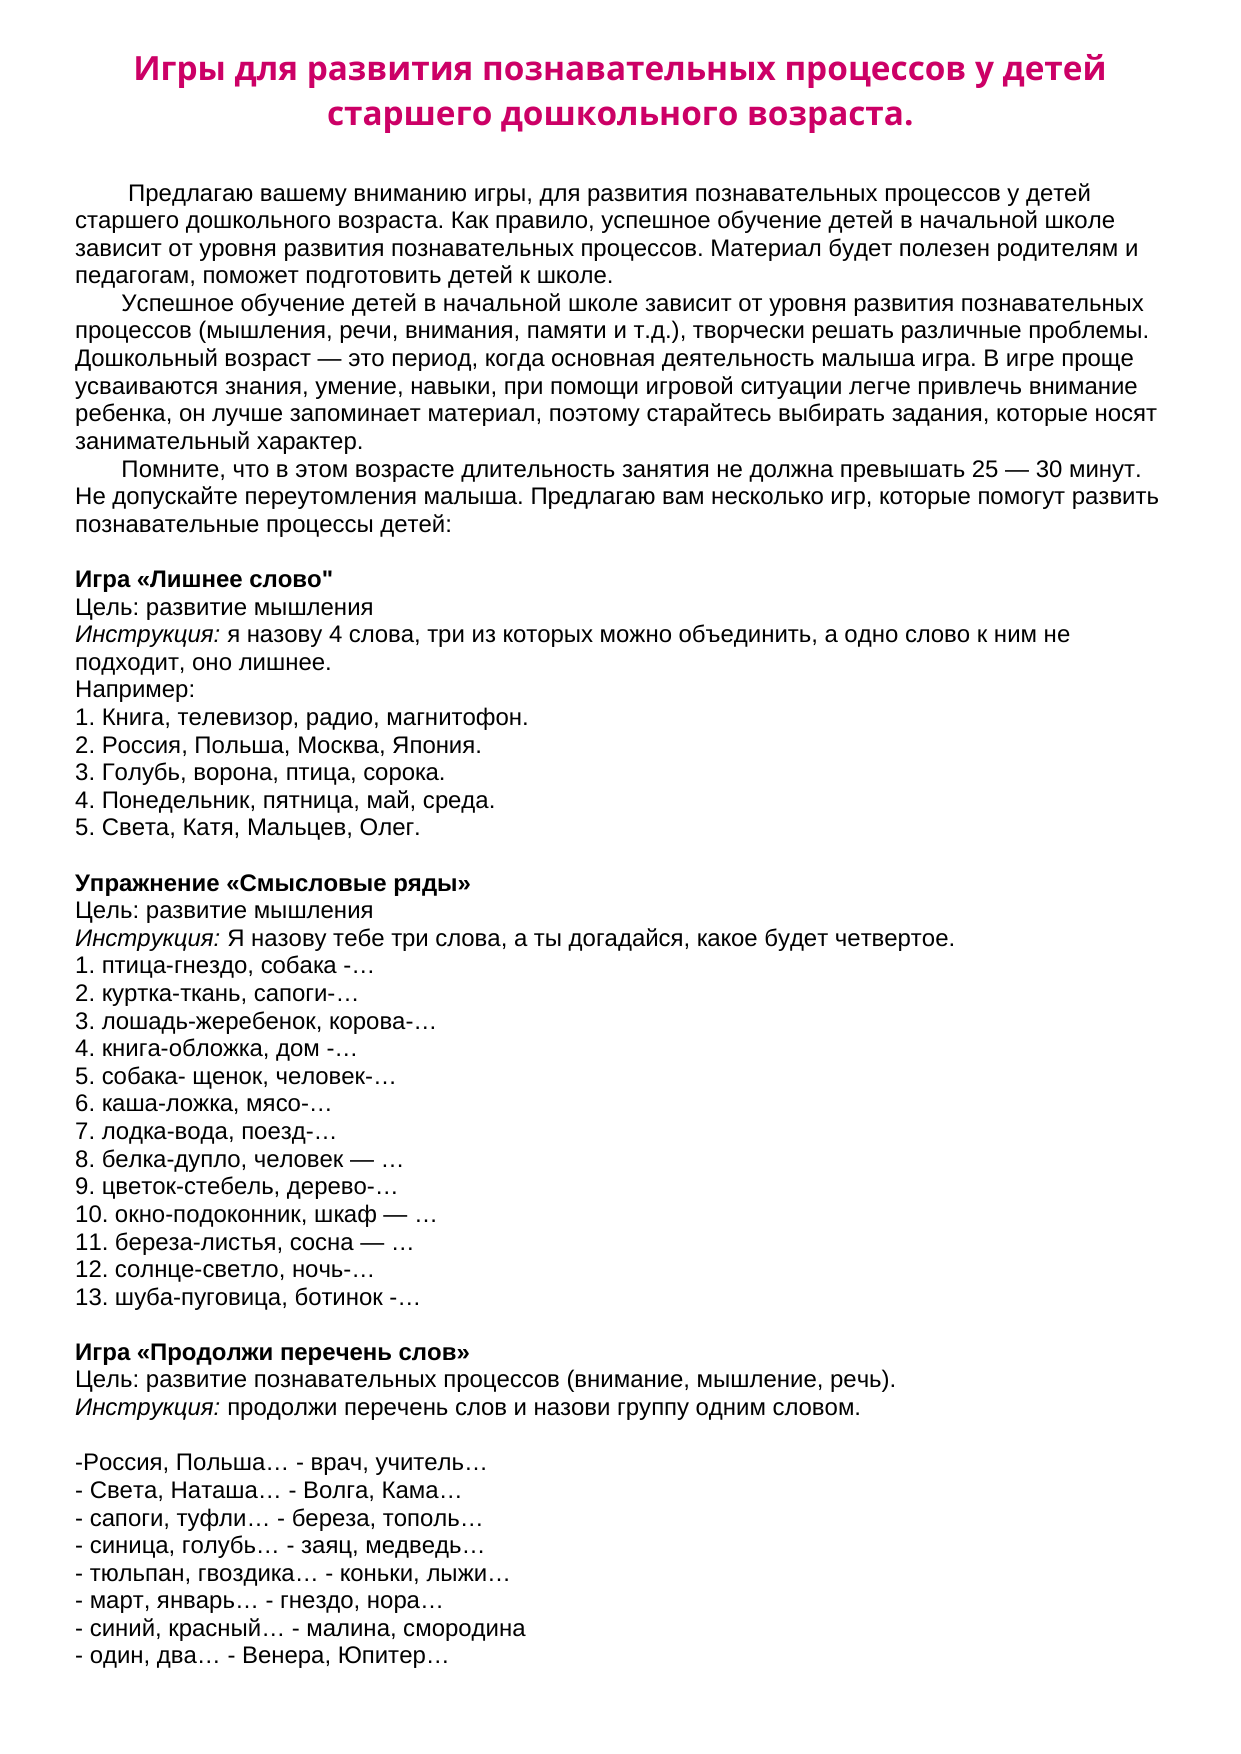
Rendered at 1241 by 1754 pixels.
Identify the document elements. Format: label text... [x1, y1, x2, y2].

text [75, 151, 1165, 1669]
text Игры для развития познавательных процессов у детей старшего дошкольного возраста. [75, 44, 1165, 135]
